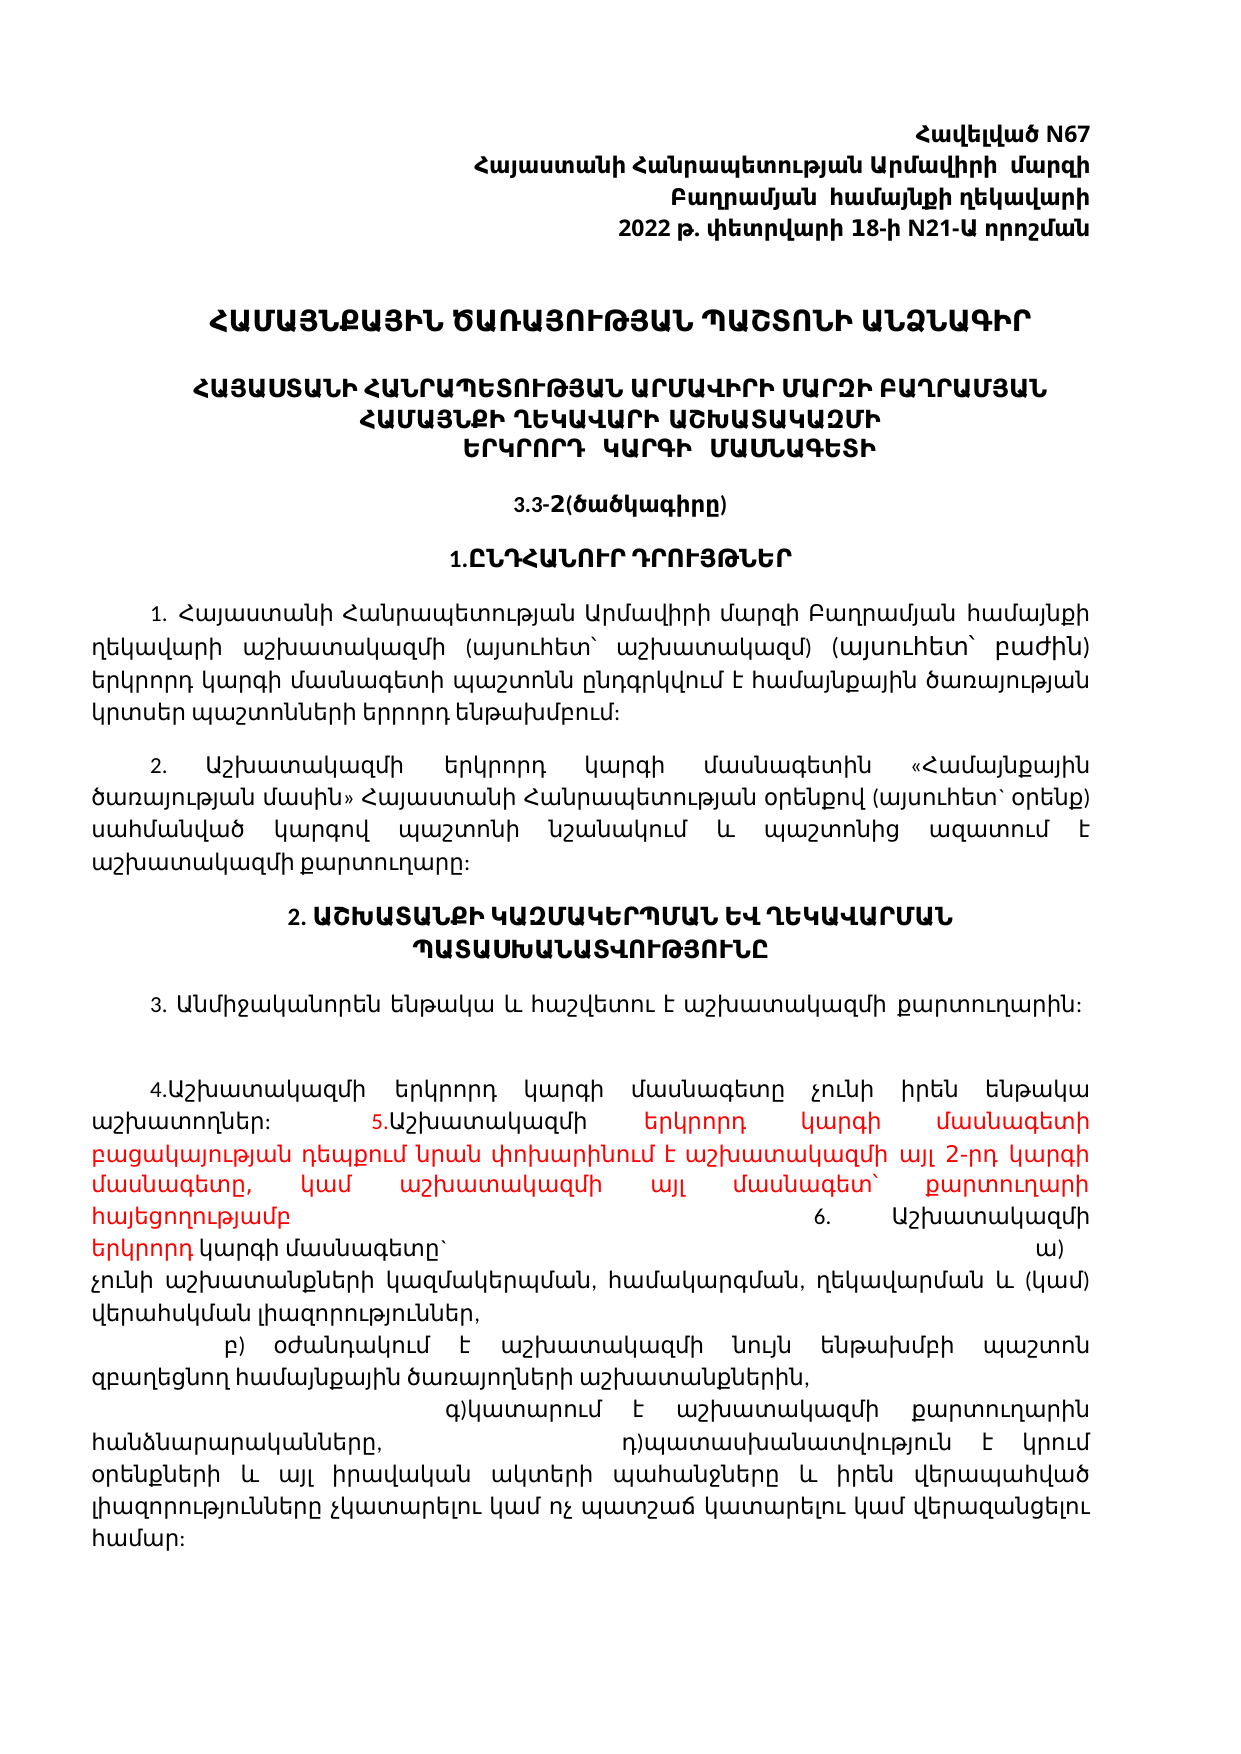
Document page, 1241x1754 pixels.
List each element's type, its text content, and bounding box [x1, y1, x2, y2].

text ՀԱՄԱՅՆՔԱՅԻՆ ԾԱՌԱՅՈՒԹՅԱՆ ՊԱՇՏՈՆԻ ԱՆՁՆԱԳԻՐ [91, 300, 1090, 340]
text 1.ԸՆԴՀԱՆՈՒՐ ԴՐՈՒՅԹՆԵՐ [150, 543, 1090, 573]
text 3. Անմիջականորեն ենթակա և հաշվետու է աշխատակազմի քարտուղարին: [91, 990, 1090, 1050]
text 4.Աշխատակազմի երկրորդ կարգի մասնագետը չունի իրեն ենթակա աշխատողներ: 5.Աշխատակազմի երկրորդ կարգի մասնագետի բացակայության դեպքում նրան փոխարինում է աշխատակազմի այլ 2-րդ կարգի մասնագետը, կամ աշխատակազմի այլ մասնագետ՝ քարտուղարի հայեցողությամբ 6. Աշխատակազմի երկրորդ կարգի մասնագետը` ա) չունի աշխատանքների կազմակերպման, համակարգման, ղեկավարման և (կամ) վերահսկման լիազորություններ, բ) օժանդակում է աշխատակազմի նույն ենթախմբի պաշտոն զբաղեցնող համայնքային ծառայողների աշխատանքներին, գ)կատարում է աշխատակազմի քարտուղարին հանձնարարականները, դ)պատասխանատվություն է կրում օրենքների և այլ իրավական ակտերի պահանջները և իրեն վերապահված լիազորությունները չկատարելու կամ ոչ պատշաճ կատարելու կամ վերազանցելու համար: [91, 1075, 1090, 1552]
text 2. Աշխատակազմի երկրորդ կարգի մասնագետին «Համայնքային ծառայության մասին» Հայաստանի Հանրապետության օրենքով (այսուհետ` օրենք) սահմանված կարգով պաշտոնի նշանակում և պաշտոնից ազատում է աշխատակազմի քարտուղարը: [91, 751, 1090, 876]
text ՀԱՄԱՅՆՔԻ ՂԵԿԱՎԱՐԻ ԱՇԽԱՏԱԿԱԶՄԻ [91, 405, 1090, 434]
text Բաղրամյան համայնքի ղեկավարի [91, 181, 1090, 212]
text Հայաստանի Հանրապետության Արմավիրի մարզի [91, 149, 1090, 181]
text ՀԱՅԱՍՏԱՆԻ ՀԱՆՐԱՊԵՏՈՒԹՅԱՆ ԱՐՄԱՎԻՐԻ ՄԱՐԶԻ ԲԱՂՐԱՄՅԱՆ [91, 371, 1090, 405]
text 3.3-2(ծածկագիրը) [150, 490, 1090, 518]
text Հավելված N67 [91, 118, 1090, 149]
text 2022 թ. փետրվարի 18-ի N21-Ա որոշման [91, 212, 1090, 243]
text 2. ԱՇԽԱՏԱՆՔԻ ԿԱԶՄԱԿԵՐՊՄԱՆ ԵՎ ՂԵԿԱՎԱՐՄԱՆ ՊԱՏԱՍԽԱՆԱՏՎՈՒԹՅՈՒՆԸ [91, 901, 1090, 965]
text 1. Հայաստանի Հանրապետության Արմավիրի մարզի Բաղրամյան համայնքի ղեկավարի աշխատակազմի (այսուհետ՝ աշխատակազմ) (այսուհետ՝ բաժին) երկրորդ կարգի մասնագետի պաշտոնն ընդգրկվում է համայնքային ծառայության կրտսեր պաշտոնների երրորդ ենթախմբում: [91, 599, 1090, 726]
text ԵՐԿՐՈՐԴ ԿԱՐԳԻ ՄԱՍՆԱԳԵՏԻ [91, 434, 1090, 463]
